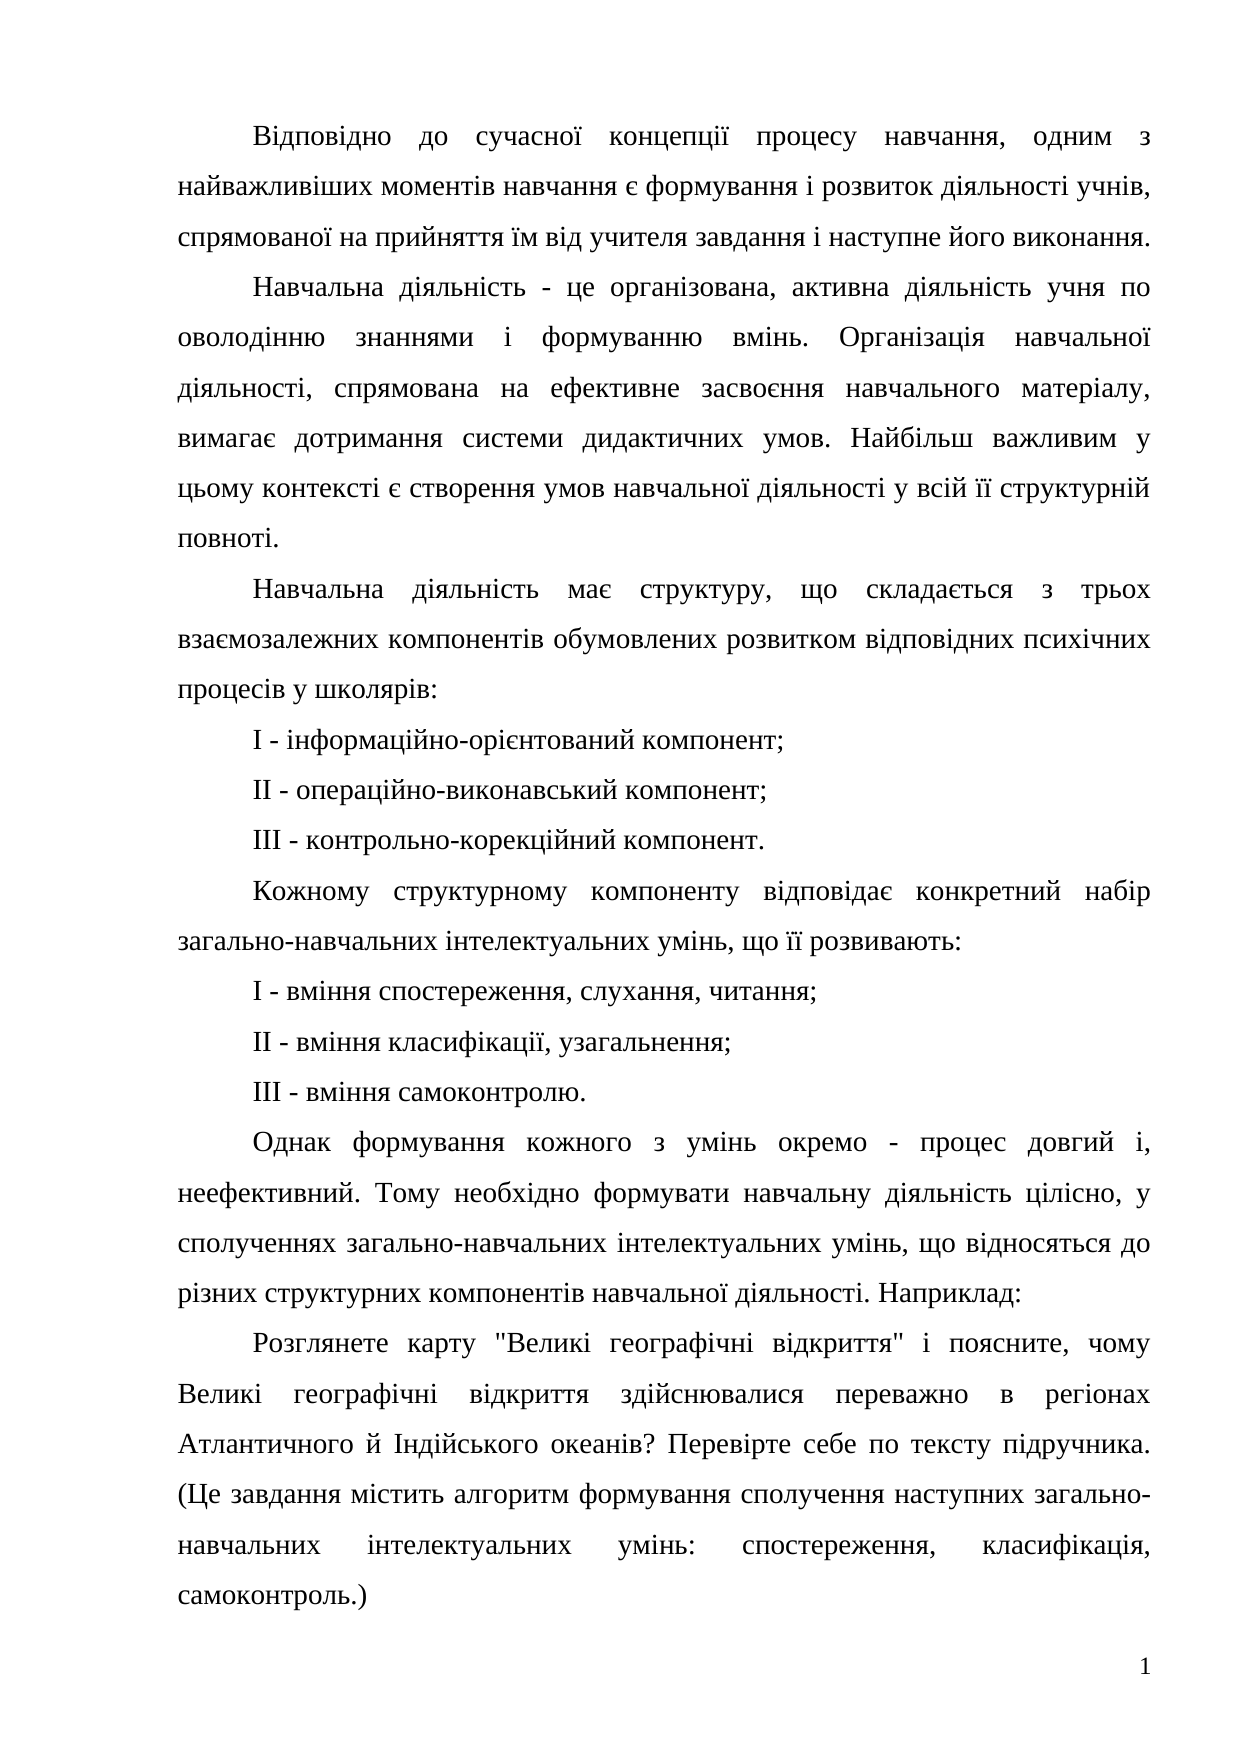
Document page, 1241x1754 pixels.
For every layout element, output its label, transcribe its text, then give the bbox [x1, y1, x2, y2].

text ІІ - вміння класифікації, узагальнення; [177, 1024, 1152, 1057]
text І - вміння спостереження, слухання, читання; [177, 973, 1152, 1007]
text ІІІ - контрольно-корекційний компонент. [177, 822, 1152, 856]
text ІІІ - вміння самоконтролю. [177, 1074, 1152, 1108]
text ІІ - операційно-виконавський компонент; [177, 772, 1152, 806]
text Відповідно до сучасної концепції процесу навчання, одним з найважливіших моментів навчання є формування і розвиток діяльності учнів, спрямованої на прийняття їм від учителя завдання і наступне його виконання. [177, 118, 1152, 252]
text Кожному структурному компоненту відповідає конкретний набір загально-навчальних інтелектуальних умінь, що її розвивають: [177, 873, 1152, 957]
text Навчальна діяльність - це організована, активна діяльність учня по оволодінню знаннями і формуванню вмінь. Організація навчальної діяльності, спрямована на ефективне засвоєння навчального матеріалу, вимагає дотримання системи дидактичних умов. Найбільш важливим у цьому контексті є створення умов навчальної діяльності у всій її структурній повноті. [177, 269, 1152, 554]
text Розглянете карту "Великі географічні відкриття" і поясните, чому Великі географічні відкриття здійснювалися переважно в регіонах Атлантичного й Індійського океанів? Перевірте себе по тексту підручника. (Це завдання містить алгоритм формування сполучення наступних загально-навчальних інтелектуальних умінь: спостереження, класифікація, самоконтроль.) [177, 1326, 1152, 1611]
text Навчальна діяльність має структуру, що складається з трьох взаємозалежних компонентів обумовлених розвитком відповідних психічних процесів у школярів: [177, 571, 1152, 705]
text Однак формування кожного з умінь окремо - процес довгий і, неефективний. Тому необхідно формувати навчальну діяльність цілісно, у сполученнях загально-навчальних інтелектуальних умінь, що відносяться до різних структурних компонентів навчальної діяльності. Наприклад: [177, 1124, 1152, 1309]
text І - інформаційно-орієнтований компонент; [177, 722, 1152, 755]
